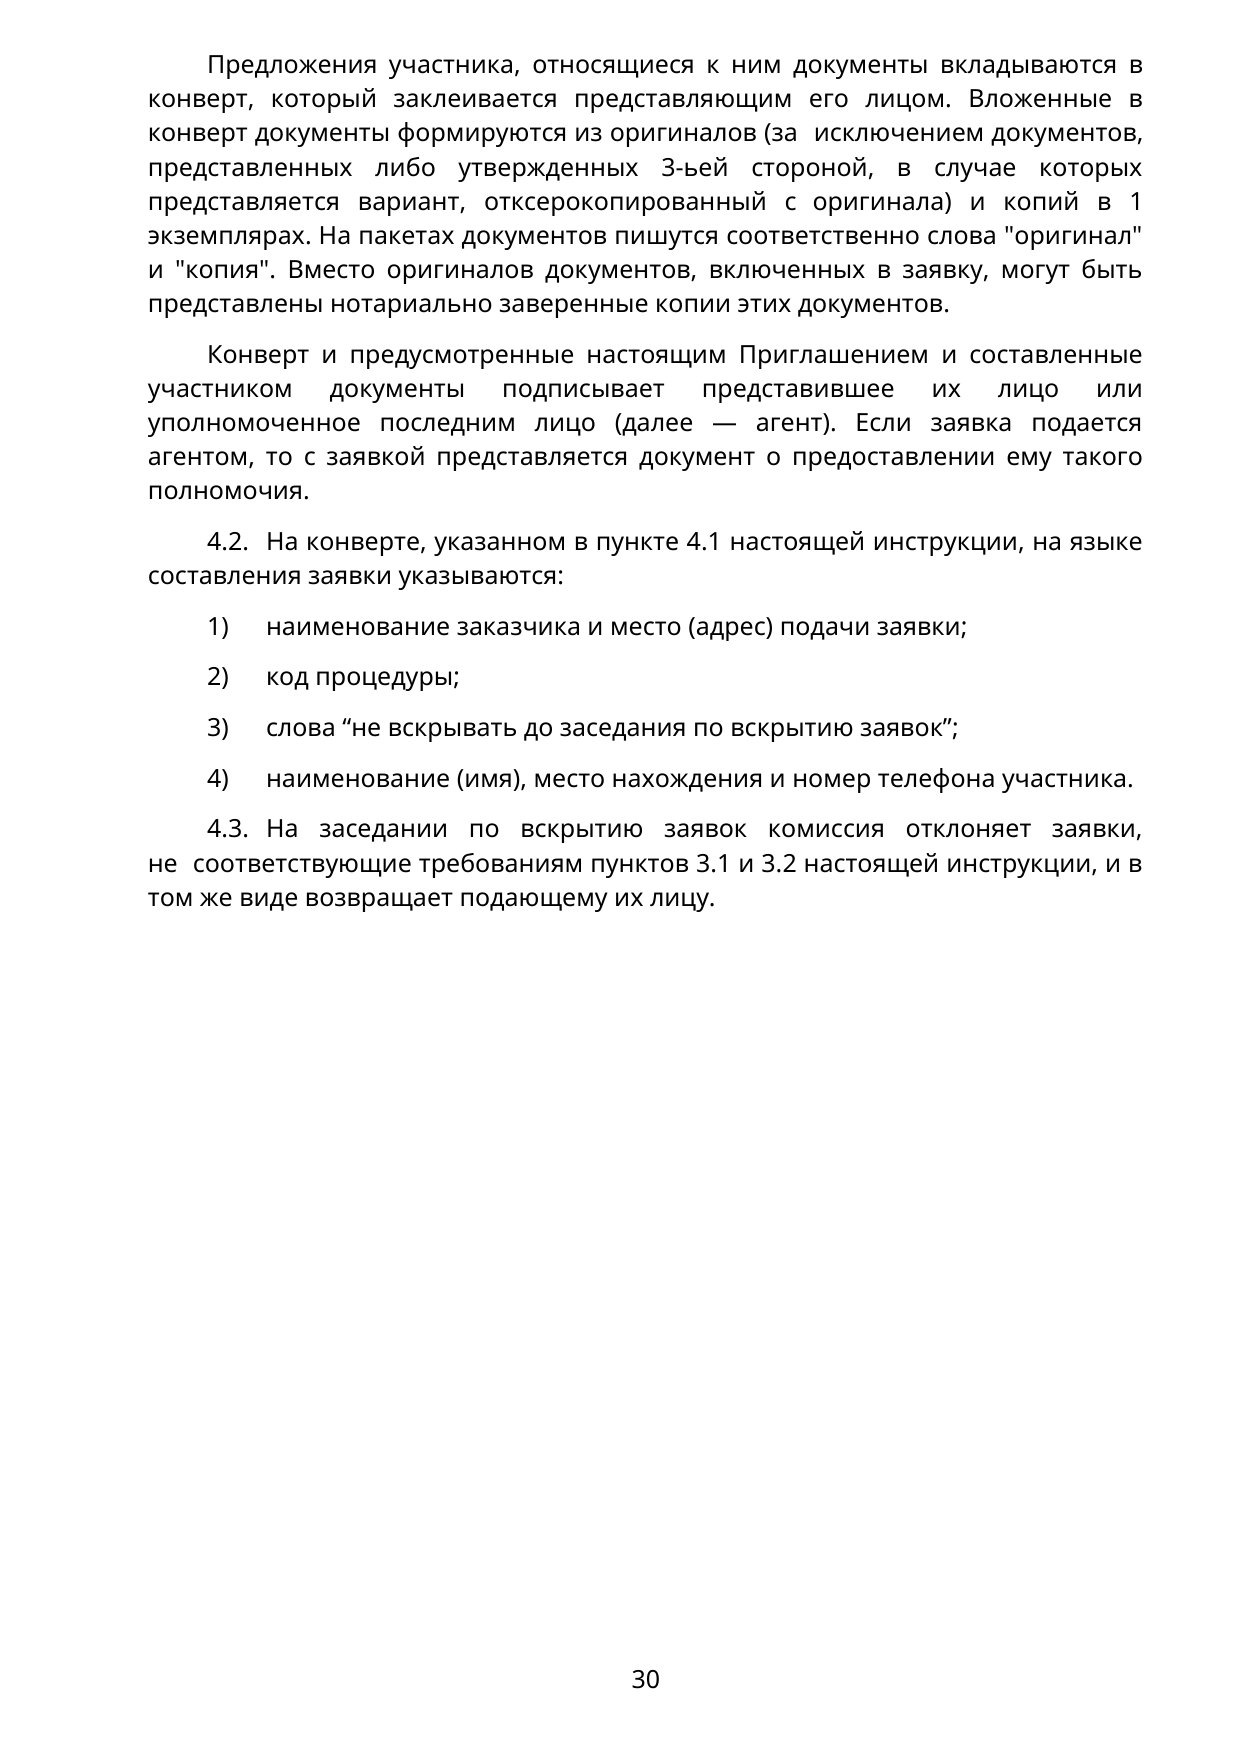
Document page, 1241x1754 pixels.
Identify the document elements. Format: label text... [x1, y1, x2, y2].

text 3) слова “не вскрывать до заседания по вскрытию заявок”; [148, 710, 1144, 744]
text 4.3. На заседании по вскрытию заявок комиссия отклоняет заявки, не соответствующие требованиям пунктов 3.1 и 3.2 настоящей инструкции, и в том же виде возвращает подающему их лицу. [148, 811, 1144, 913]
text 2) код процедуры; [148, 659, 1144, 693]
text Конверт и предусмотренные настоящим Приглашением и составленные участником документы подписывает представившее их лицо или уполномоченное последним лицо (далее — агент). Если заявка подается агентом, то с заявкой представляется документ о предоставлении ему такого полномочия. [148, 336, 1144, 507]
text 4.2. На конверте, указанном в пункте 4.1 настоящей инструкции, на языке составления заявки указываются: [148, 523, 1144, 592]
text 1) наименование заказчика и место (адрес) подачи заявки; [148, 608, 1144, 642]
text 4) наименование (имя), место нахождения и номер телефона участника. [148, 760, 1144, 794]
text Предложения участника, относящиеся к ним документы вкладываются в конверт, который заклеивается представляющим его лицом. Вложенные в конверт документы формируются из оригиналов (за исключением документов, представленных либо утвержденных 3-ьей стороной, в случае которых представляется вариант, отксерокопированный с оригинала) и копий в 1 экземплярах. На пакетах документов пишутся соответственно слова "оригинал" и "копия". Вместо оригиналов документов, включенных в заявку, могут быть представлены нотариально заверенные копии этих документов. [148, 47, 1144, 320]
